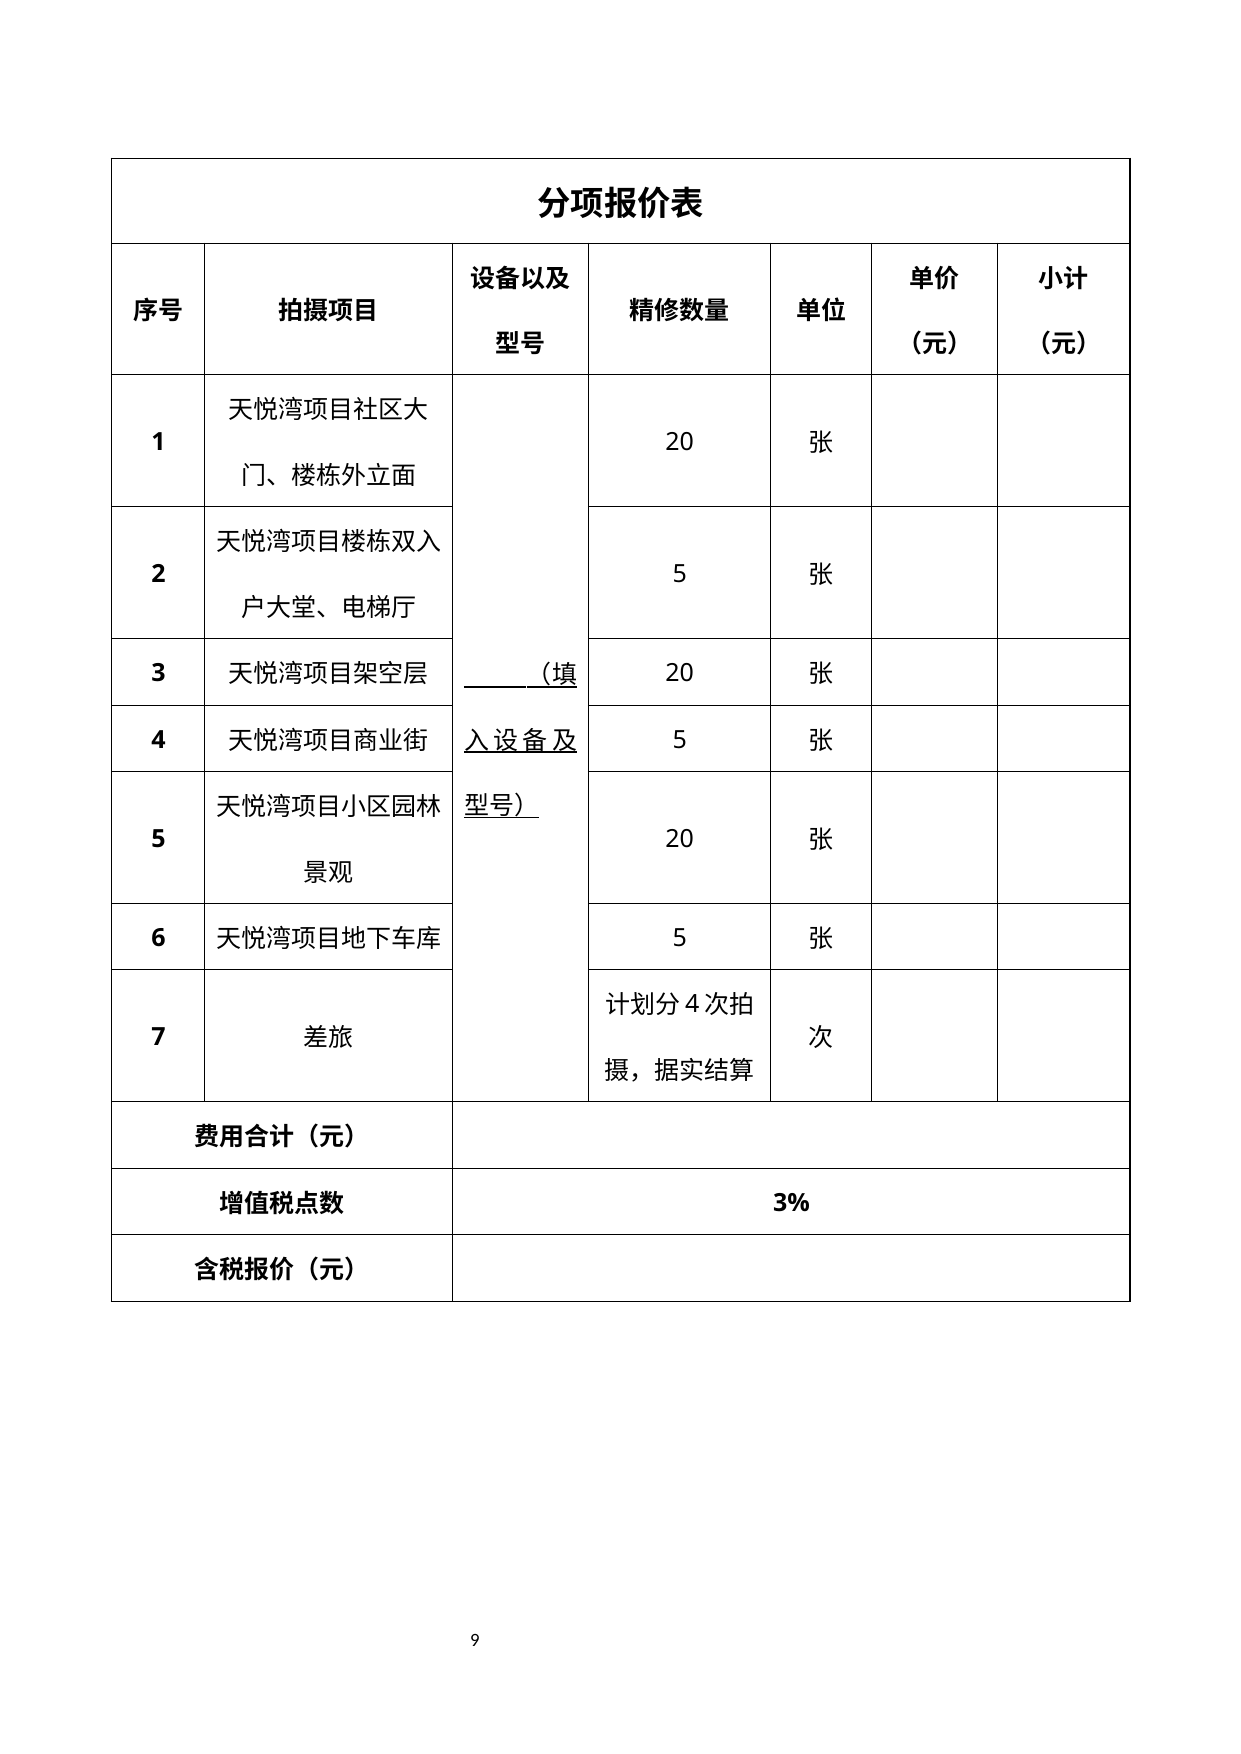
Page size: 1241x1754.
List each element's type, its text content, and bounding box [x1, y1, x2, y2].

table_cell [998, 375, 1129, 506]
table_cell 设备以及型号 [453, 244, 588, 374]
table_cell [872, 970, 997, 1101]
table_cell 差旅 [205, 970, 452, 1101]
table_cell 3% [453, 1169, 1129, 1234]
table_cell 4 [112, 706, 204, 771]
table_cell 次 [771, 970, 871, 1101]
table_cell 2 [112, 507, 204, 638]
table_cell 费用合计（元） [112, 1102, 452, 1168]
table_cell 张 [771, 639, 871, 704]
table_cell 20 [589, 639, 770, 704]
table_cell 单价（元） [872, 244, 997, 374]
table_cell [453, 1235, 1129, 1301]
table_cell 天悦湾项目社区大门、楼栋外立面 [205, 375, 452, 506]
table_cell [998, 970, 1129, 1101]
table_cell 天悦湾项目楼栋双入户大堂、电梯厅 [205, 507, 452, 638]
table_cell [872, 772, 997, 903]
table_cell [453, 1102, 1129, 1168]
table_cell 天悦湾项目商业街 [205, 706, 452, 771]
table_cell [998, 507, 1129, 638]
table_cell 5 [112, 772, 204, 903]
table_cell 20 [589, 375, 770, 506]
table_cell 拍摄项目 [205, 244, 452, 374]
table_cell 5 [589, 706, 770, 771]
table_cell [998, 706, 1129, 771]
table_cell [872, 507, 997, 638]
table_cell 增值税点数 [112, 1169, 452, 1234]
table_cell 6 [112, 904, 204, 969]
table_cell 天悦湾项目小区园林景观 [205, 772, 452, 903]
table_cell 5 [589, 507, 770, 638]
table_cell [872, 375, 997, 506]
table_cell 3 [112, 639, 204, 704]
table_cell 5 [589, 904, 770, 969]
table_cell （填入设备及型号） [453, 375, 588, 1101]
table_cell [998, 772, 1129, 903]
table_cell 张 [771, 375, 871, 506]
table_cell [998, 639, 1129, 704]
table_cell [872, 639, 997, 704]
table_header 分项报价表 [112, 159, 1129, 242]
table_cell 张 [771, 706, 871, 771]
table_cell 1 [112, 375, 204, 506]
table_cell 张 [771, 904, 871, 969]
table_cell [872, 706, 997, 771]
table_cell 天悦湾项目地下车库 [205, 904, 452, 969]
table_cell 天悦湾项目架空层 [205, 639, 452, 704]
table_cell 单位 [771, 244, 871, 374]
table_cell 精修数量 [589, 244, 770, 374]
table_cell 小计（元） [998, 244, 1129, 374]
table_cell 计划分4次拍摄，据实结算 [589, 970, 770, 1101]
table_cell [872, 904, 997, 969]
table_cell 张 [771, 772, 871, 903]
table_cell 张 [771, 507, 871, 638]
table_cell 序号 [112, 244, 204, 374]
table_cell 7 [112, 970, 204, 1101]
table_cell [998, 904, 1129, 969]
table_cell 20 [589, 772, 770, 903]
table_cell 含税报价（元） [112, 1235, 452, 1301]
